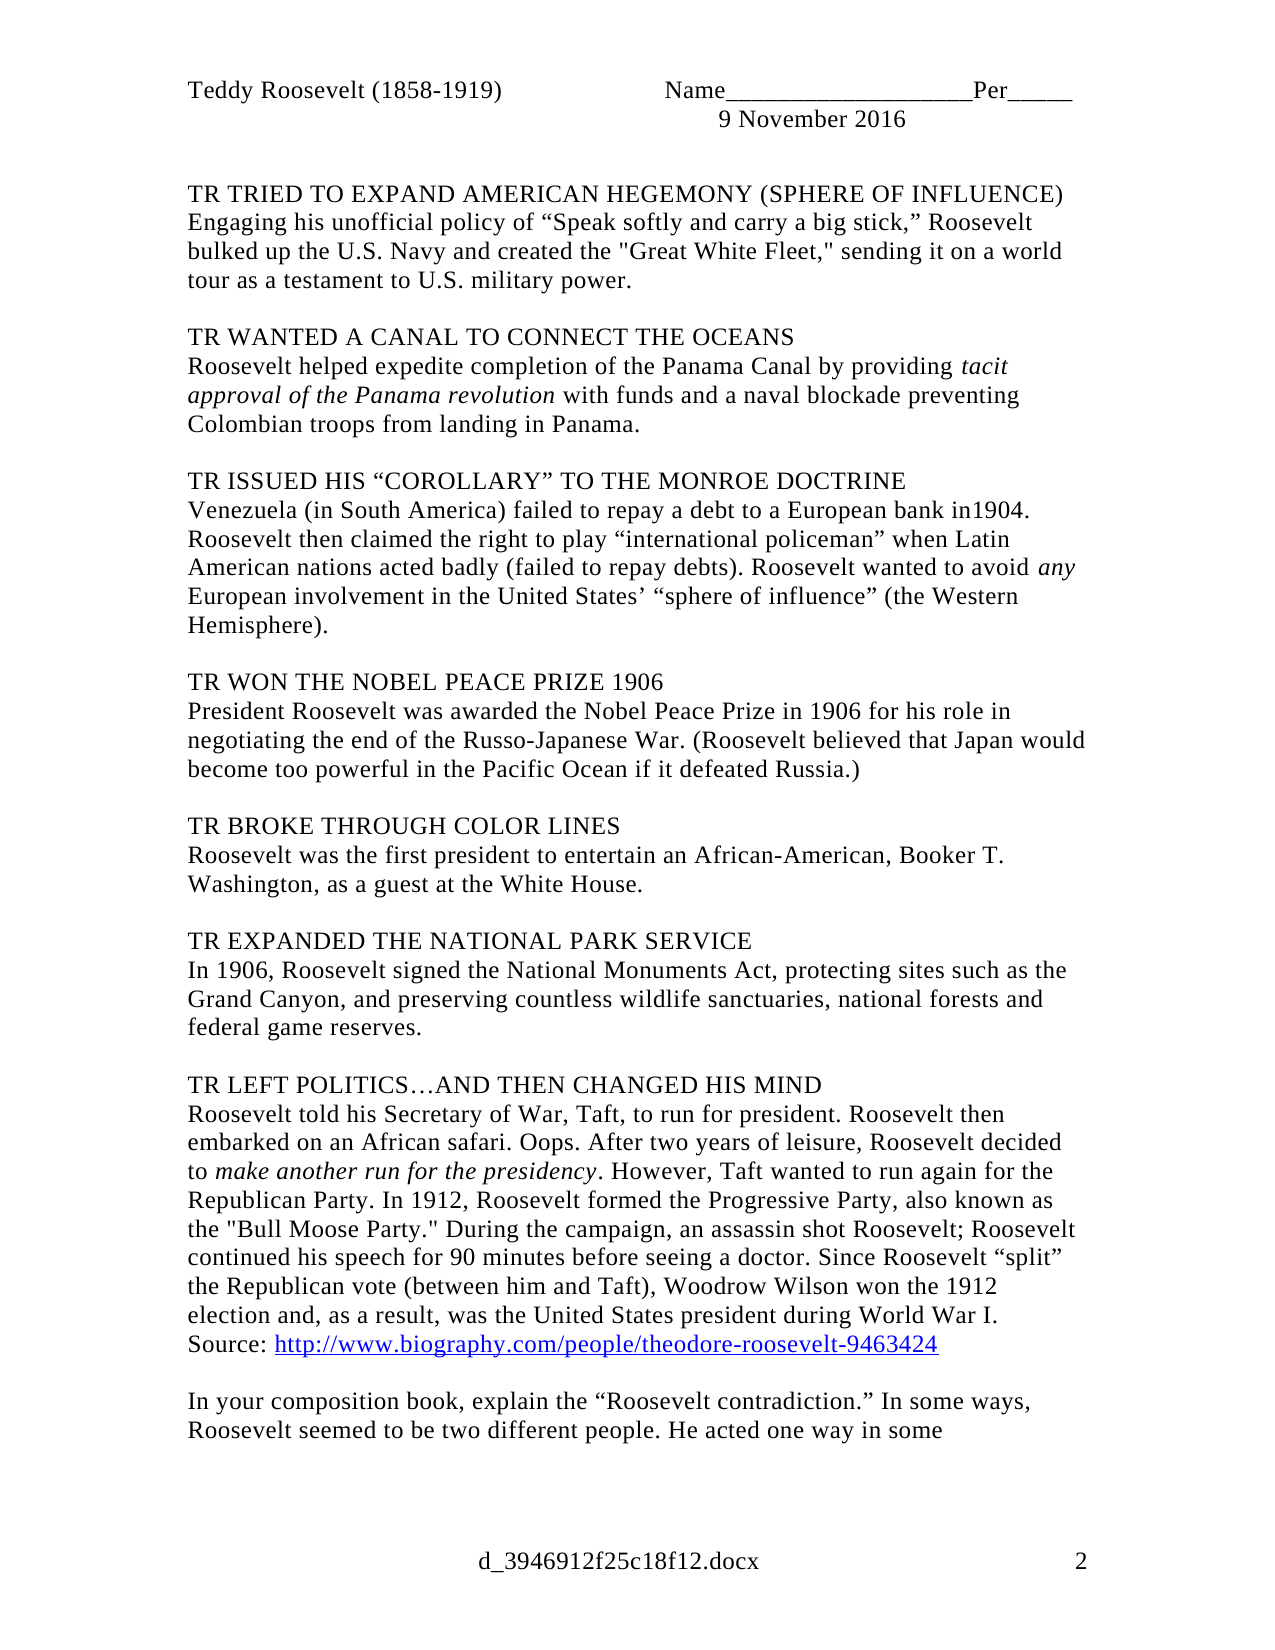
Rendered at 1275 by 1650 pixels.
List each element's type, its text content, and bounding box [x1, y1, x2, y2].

text Roosevelt was the first president to entertain an African-American, Booker T. Washington, as a guest at the White House. [187, 840, 1087, 897]
text Source: http://www.biography.com/people/theodore-roosevelt-9463424 [187, 1329, 1087, 1357]
text Roosevelt told his Secretary of War, Taft, to run for president. Roosevelt then embarked on an African safari. Oops. After two years of leisure, Roosevelt decided to make another run for the presidency. However, Taft wanted to run again for the Republican Party. In 1912, Roosevelt formed the Progressive Party, also known as the "Bull Moose Party." During the campaign, an assassin shot Roosevelt; Roosevelt continued his speech for 90 minutes before seeing a doctor. Since Roosevelt “split” the Republican vote (between him and Taft), Woodrow Wilson won the 1912 election and, as a result, was the United States president during World War I. [187, 1099, 1087, 1329]
text President Roosevelt was awarded the Nobel Peace Prize in 1906 for his role in negotiating the end of the Russo-Japanese War. (Roosevelt believed that Japan would become too powerful in the Pacific Ocean if it defeated Russia.) [187, 696, 1087, 782]
text TR LEFT POLITICS…AND THEN CHANGED HIS MIND [187, 1070, 1087, 1099]
text TR TRIED TO EXPAND AMERICAN HEGEMONY (SPHERE OF INFLUENCE) [187, 179, 1087, 207]
text Roosevelt helped expedite completion of the Panama Canal by providing tacit approval of the Panama revolution with funds and a naval blockade preventing Colombian troops from landing in Panama. [187, 351, 1087, 437]
text TR ISSUED HIS “COROLLARY” TO THE MONROE DOCTRINE [187, 466, 1087, 495]
text TR BROKE THROUGH COLOR LINES [187, 811, 1087, 840]
text TR WON THE NOBEL PEACE PRIZE 1906 [187, 667, 1087, 696]
text In 1906, Roosevelt signed the National Monuments Act, protecting sites such as the Grand Canyon, and preserving countless wildlife sanctuaries, national forests and federal game reserves. [187, 955, 1087, 1041]
text Venezuela (in South America) failed to repay a debt to a European bank in1904. Roosevelt then claimed the right to play “international policeman” when Latin American nations acted badly (failed to repay debts). Roosevelt wanted to avoid any European involvement in the United States’ “sphere of influence” (the Western Hemisphere). [187, 495, 1087, 639]
text Engaging his unofficial policy of “Speak softly and carry a big stick,” Roosevelt bulked up the U.S. Navy and created the "Great White Fleet," sending it on a world tour as a testament to U.S. military power. [187, 207, 1087, 294]
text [187, 1386, 1087, 1444]
text TR EXPANDED THE NATIONAL PARK SERVICE [187, 926, 1087, 955]
text TR WANTED A CANAL TO CONNECT THE OCEANS [187, 322, 1087, 351]
